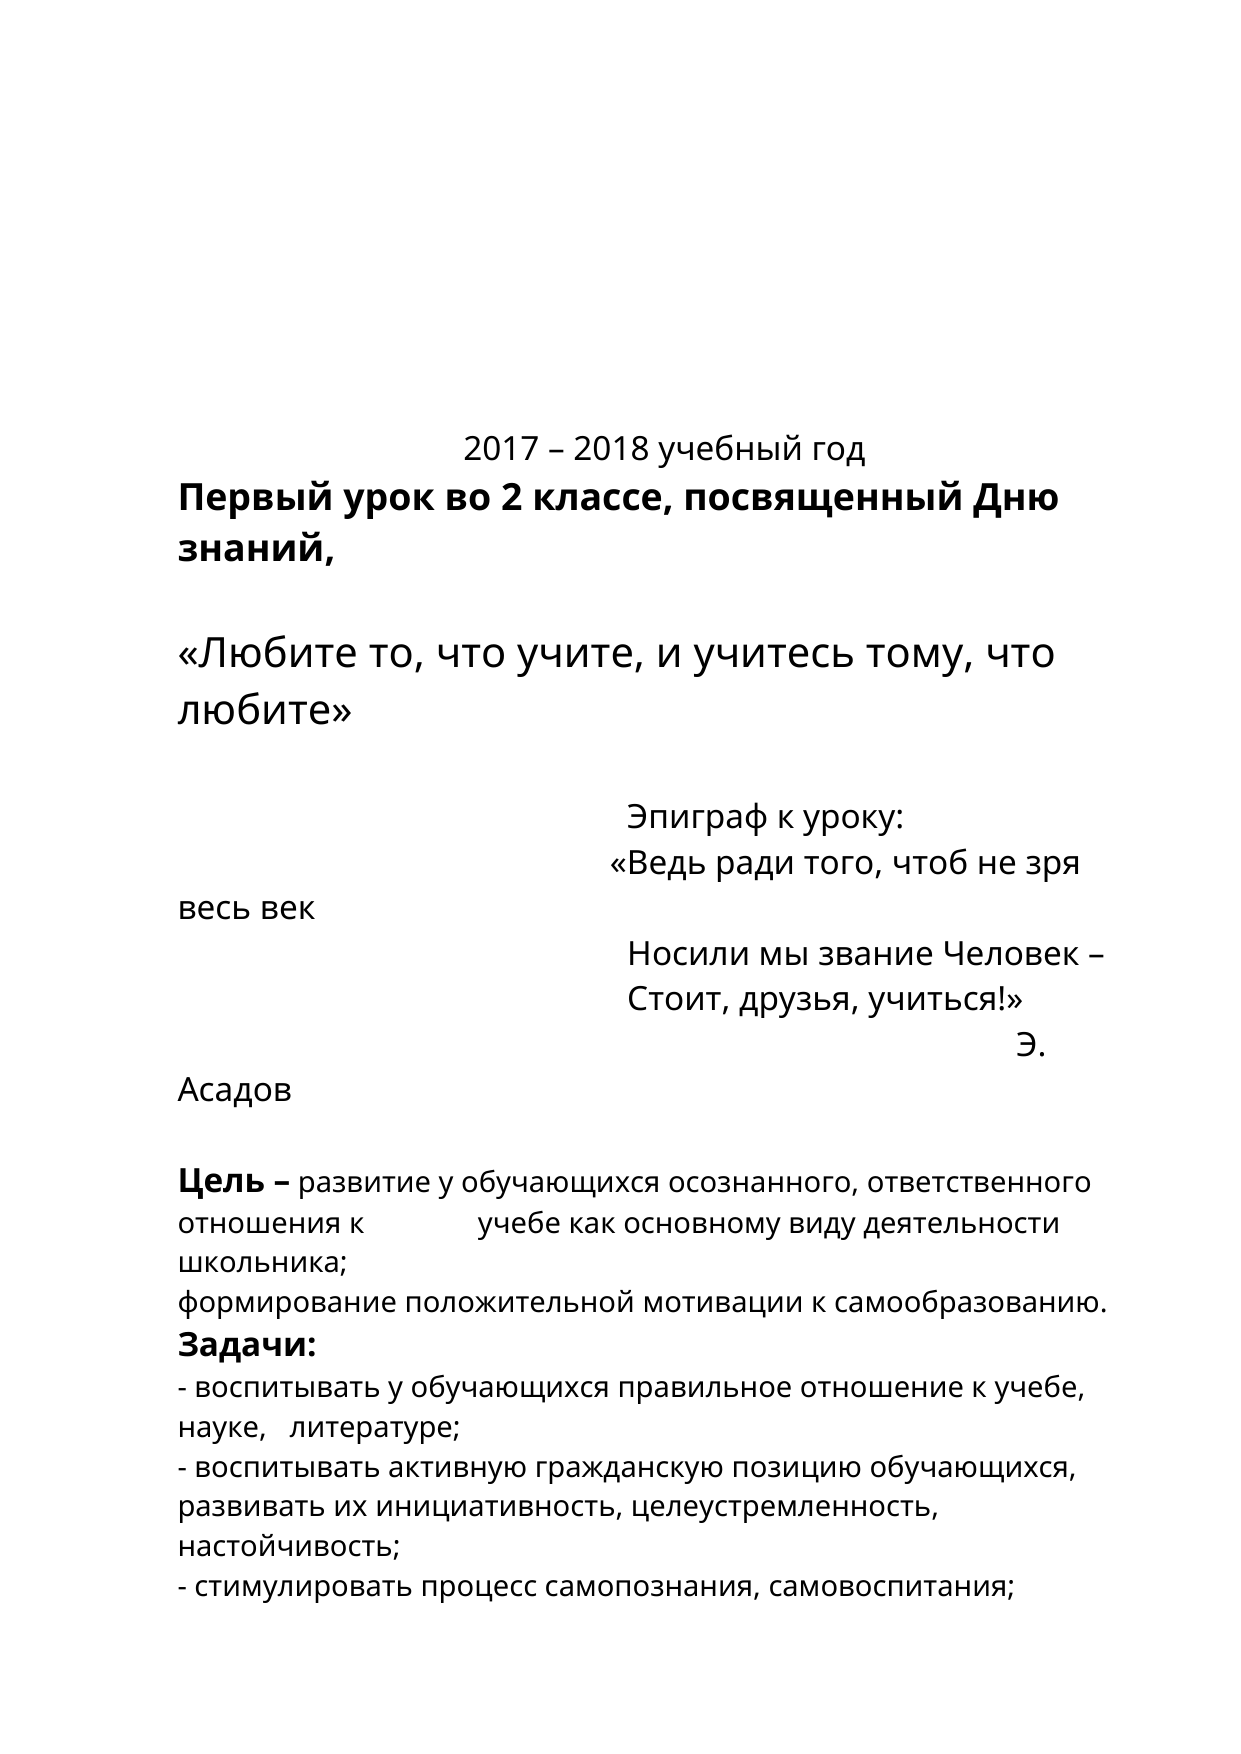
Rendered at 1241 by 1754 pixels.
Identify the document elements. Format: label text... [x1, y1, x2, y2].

text Эпиграф к уроку: [177, 793, 1152, 839]
text - воспитывать активную гражданскую позицию обучающихся, развивать их инициативность, целеустремленность, настойчивость; [177, 1446, 1152, 1565]
text Задачи: [177, 1321, 1152, 1366]
text - воспитывать у обучающихся правильное отношение к учебе, науке, литературе; [177, 1366, 1152, 1446]
text - стимулировать процесс самопознания, самовоспитания; [177, 1565, 1152, 1604]
text Э. Асадов [177, 1020, 1152, 1111]
text Стоит, друзья, учиться!» [177, 975, 1152, 1020]
text «Ведь ради того, чтоб не зря весь век [177, 839, 1152, 929]
text Цель – развитие у обучающихся осознанного, ответственного отношения к учебе как основному виду деятельности школьника; [177, 1157, 1152, 1281]
text Носили мы звание Человек – [177, 929, 1152, 975]
text «Любите то, что учите, и учитесь тому, что любите» [177, 623, 1152, 736]
text Первый урок во 2 классе, посвященный Дню знаний, [177, 470, 1152, 572]
text 2017 – 2018 учебный год [177, 424, 1152, 470]
text формирование положительной мотивации к самообразованию. [177, 1281, 1152, 1321]
